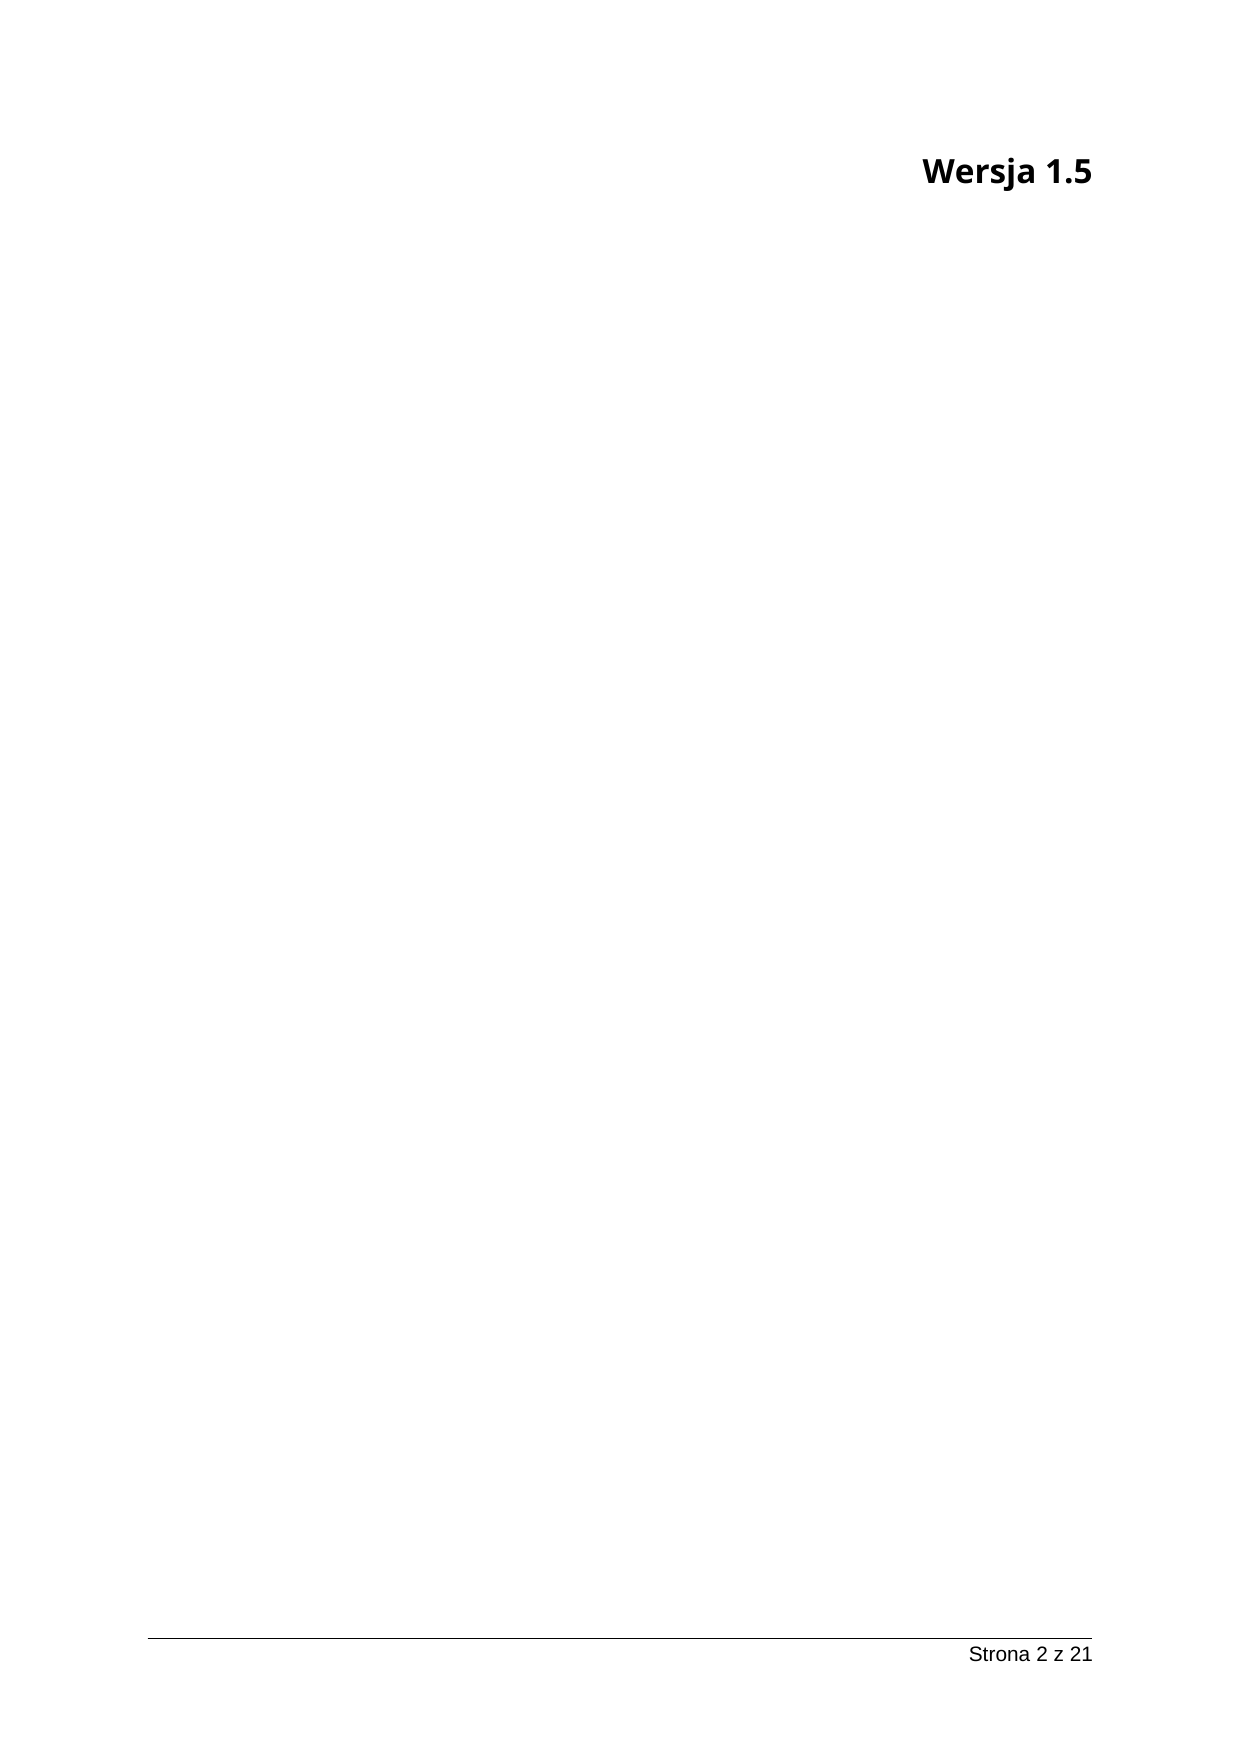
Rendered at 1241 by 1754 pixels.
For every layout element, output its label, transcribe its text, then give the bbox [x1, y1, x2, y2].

text Wersja 1.5 [148, 148, 1092, 193]
